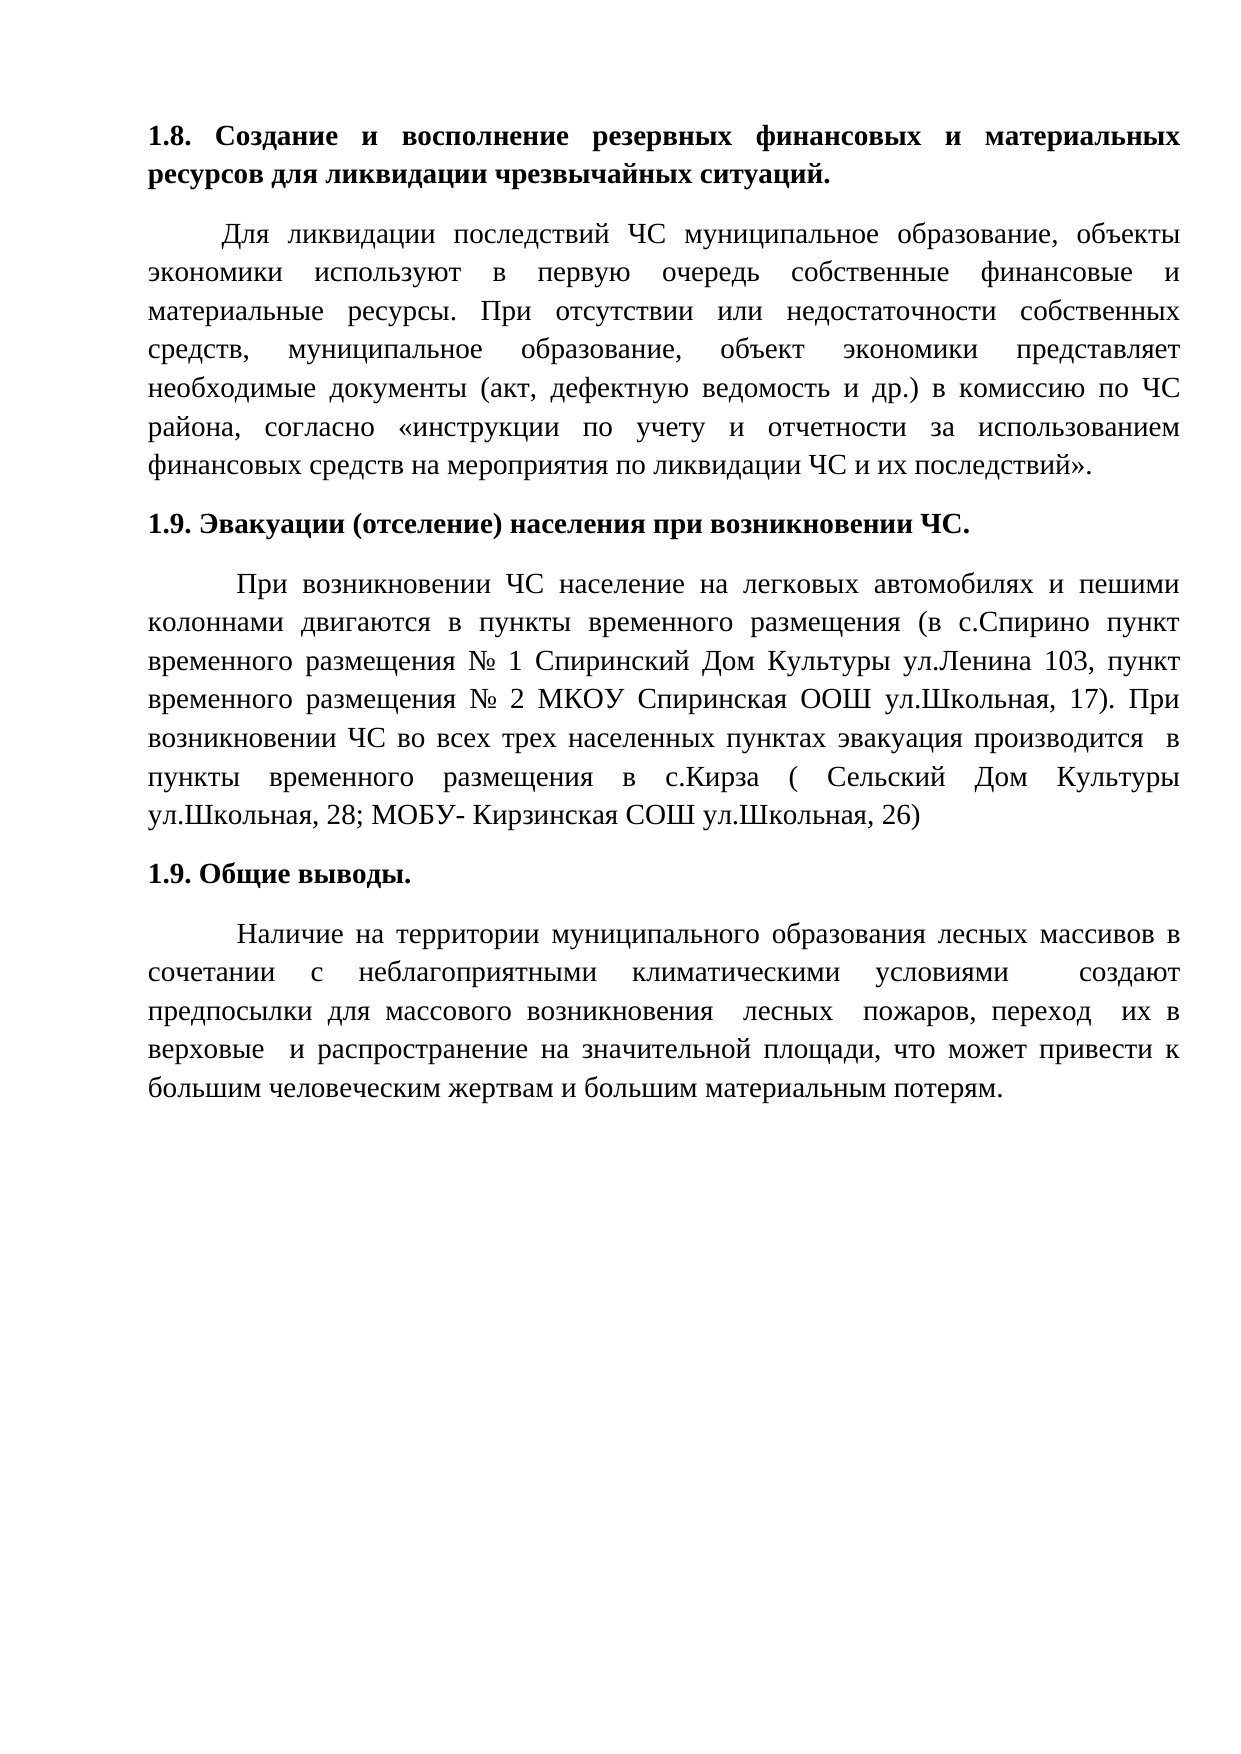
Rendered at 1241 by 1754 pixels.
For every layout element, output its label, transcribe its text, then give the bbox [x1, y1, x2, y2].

text 1.9. Эвакуации (отселение) населения при возникновении ЧС. [148, 507, 1181, 540]
text Для ликвидации последствий ЧС муниципальное образование, объекты экономики используют в первую очередь собственные финансовые и материальные ресурсы. При отсутствии или недостаточности собственных средств, муниципальное образование, объект экономики представляет необходимые документы (акт, дефектную ведомость и др.) в комиссию по ЧС района, согласно «инструкции по учету и отчетности за использованием финансовых средств на мероприятия по ликвидации ЧС и их последствий». [148, 216, 1181, 481]
text 1.8. Создание и восполнение резервных финансовых и материальных ресурсов для ликвидации чрезвычайных ситуаций. [148, 118, 1181, 190]
text 1.9. Общие выводы. [148, 857, 1181, 890]
text Наличие на территории муниципального образования лесных массивов в сочетании с неблагоприятными климатическими условиями создают предпосылки для массового возникновения лесных пожаров, переход их в верховые и распространение на значительной площади, что может привести к большим человеческим жертвам и большим материальным потерям. [148, 916, 1181, 1104]
text При возникновении ЧС население на легковых автомобилях и пешими колоннами двигаются в пункты временного размещения (в с.Спирино пункт временного размещения № 1 Спиринский Дом Культуры ул.Ленина 103, пункт временного размещения № 2 МКОУ Спиринская ООШ ул.Школьная, 17). При возникновении ЧС во всех трех населенных пунктах эвакуация производится в пункты временного размещения в с.Кирза ( Сельский Дом Культуры ул.Школьная, 28; МОБУ- Кирзинская СОШ ул.Школьная, 26) [148, 566, 1181, 831]
